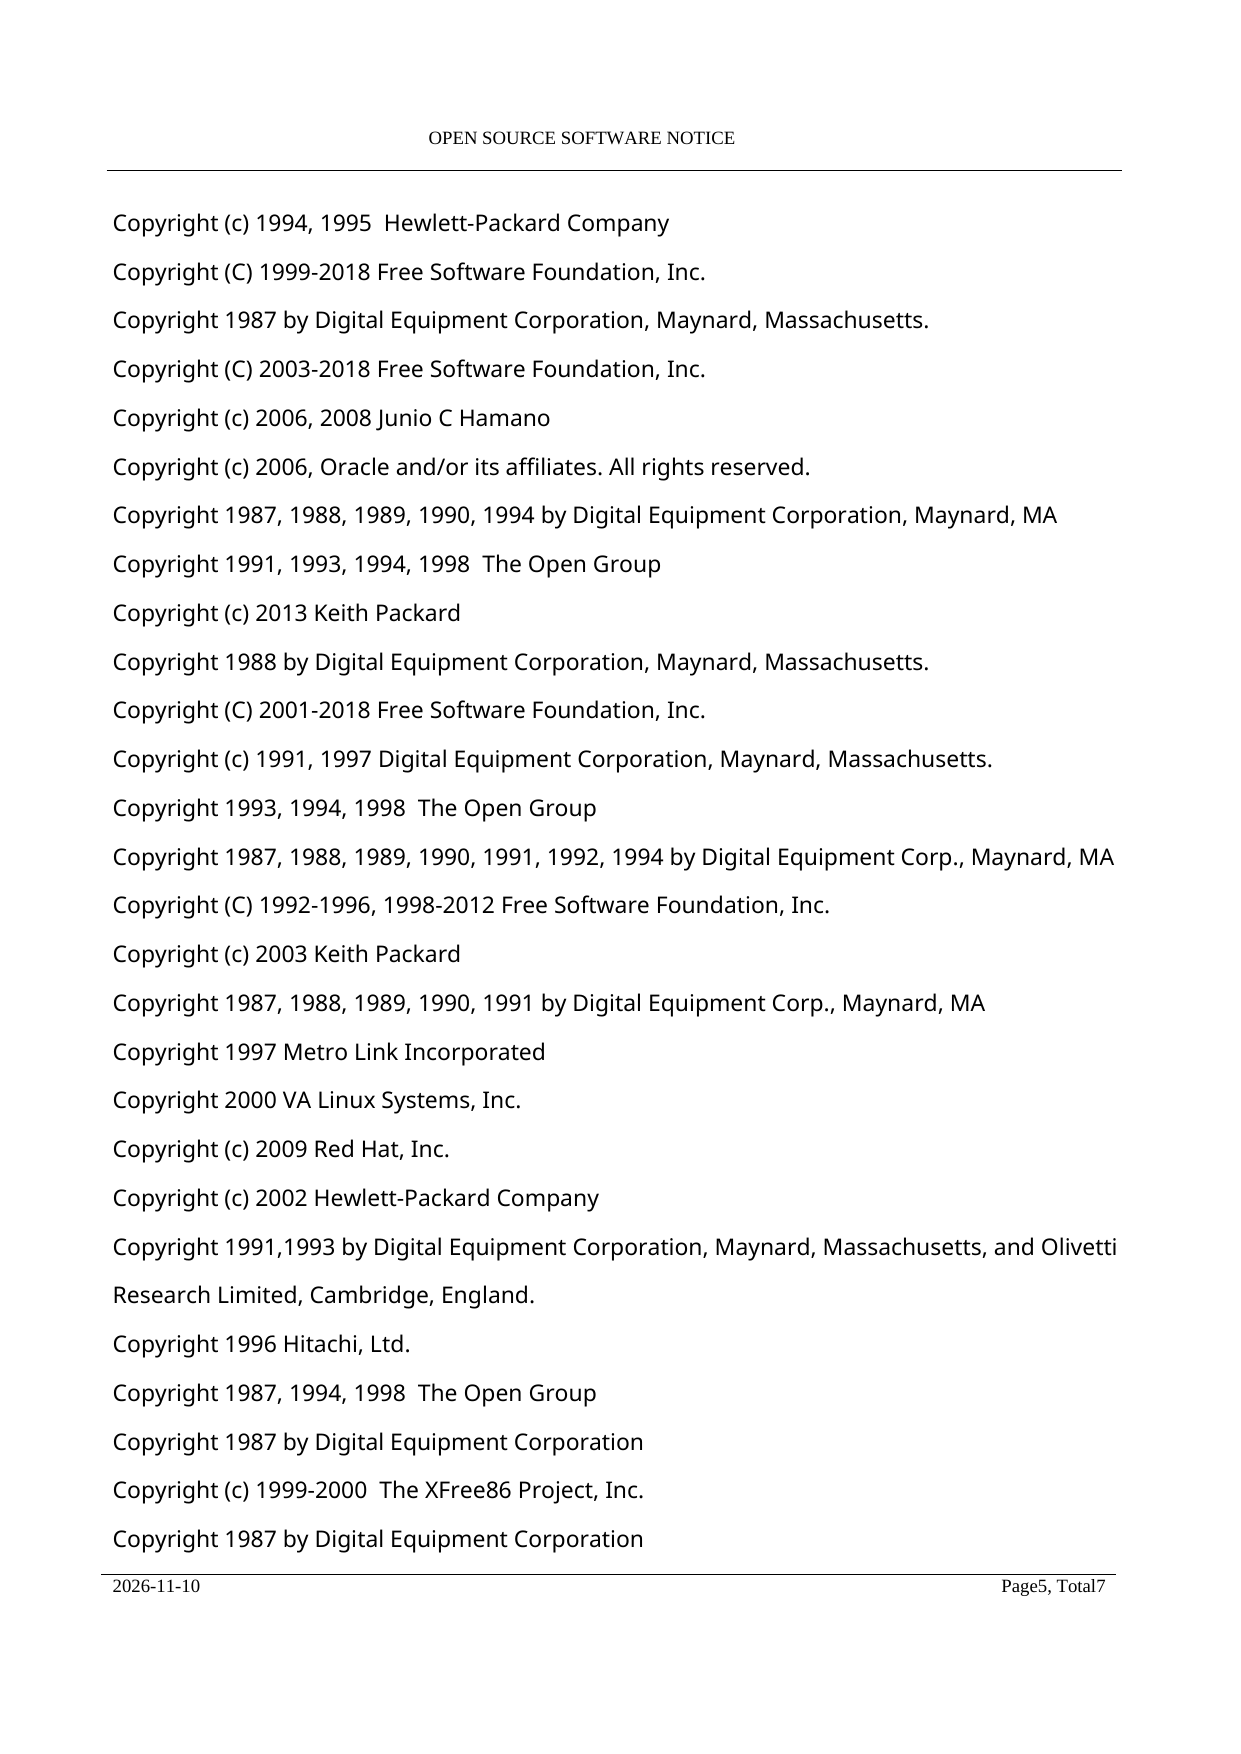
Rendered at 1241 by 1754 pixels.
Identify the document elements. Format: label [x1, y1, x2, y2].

text [112, 206, 1128, 1555]
